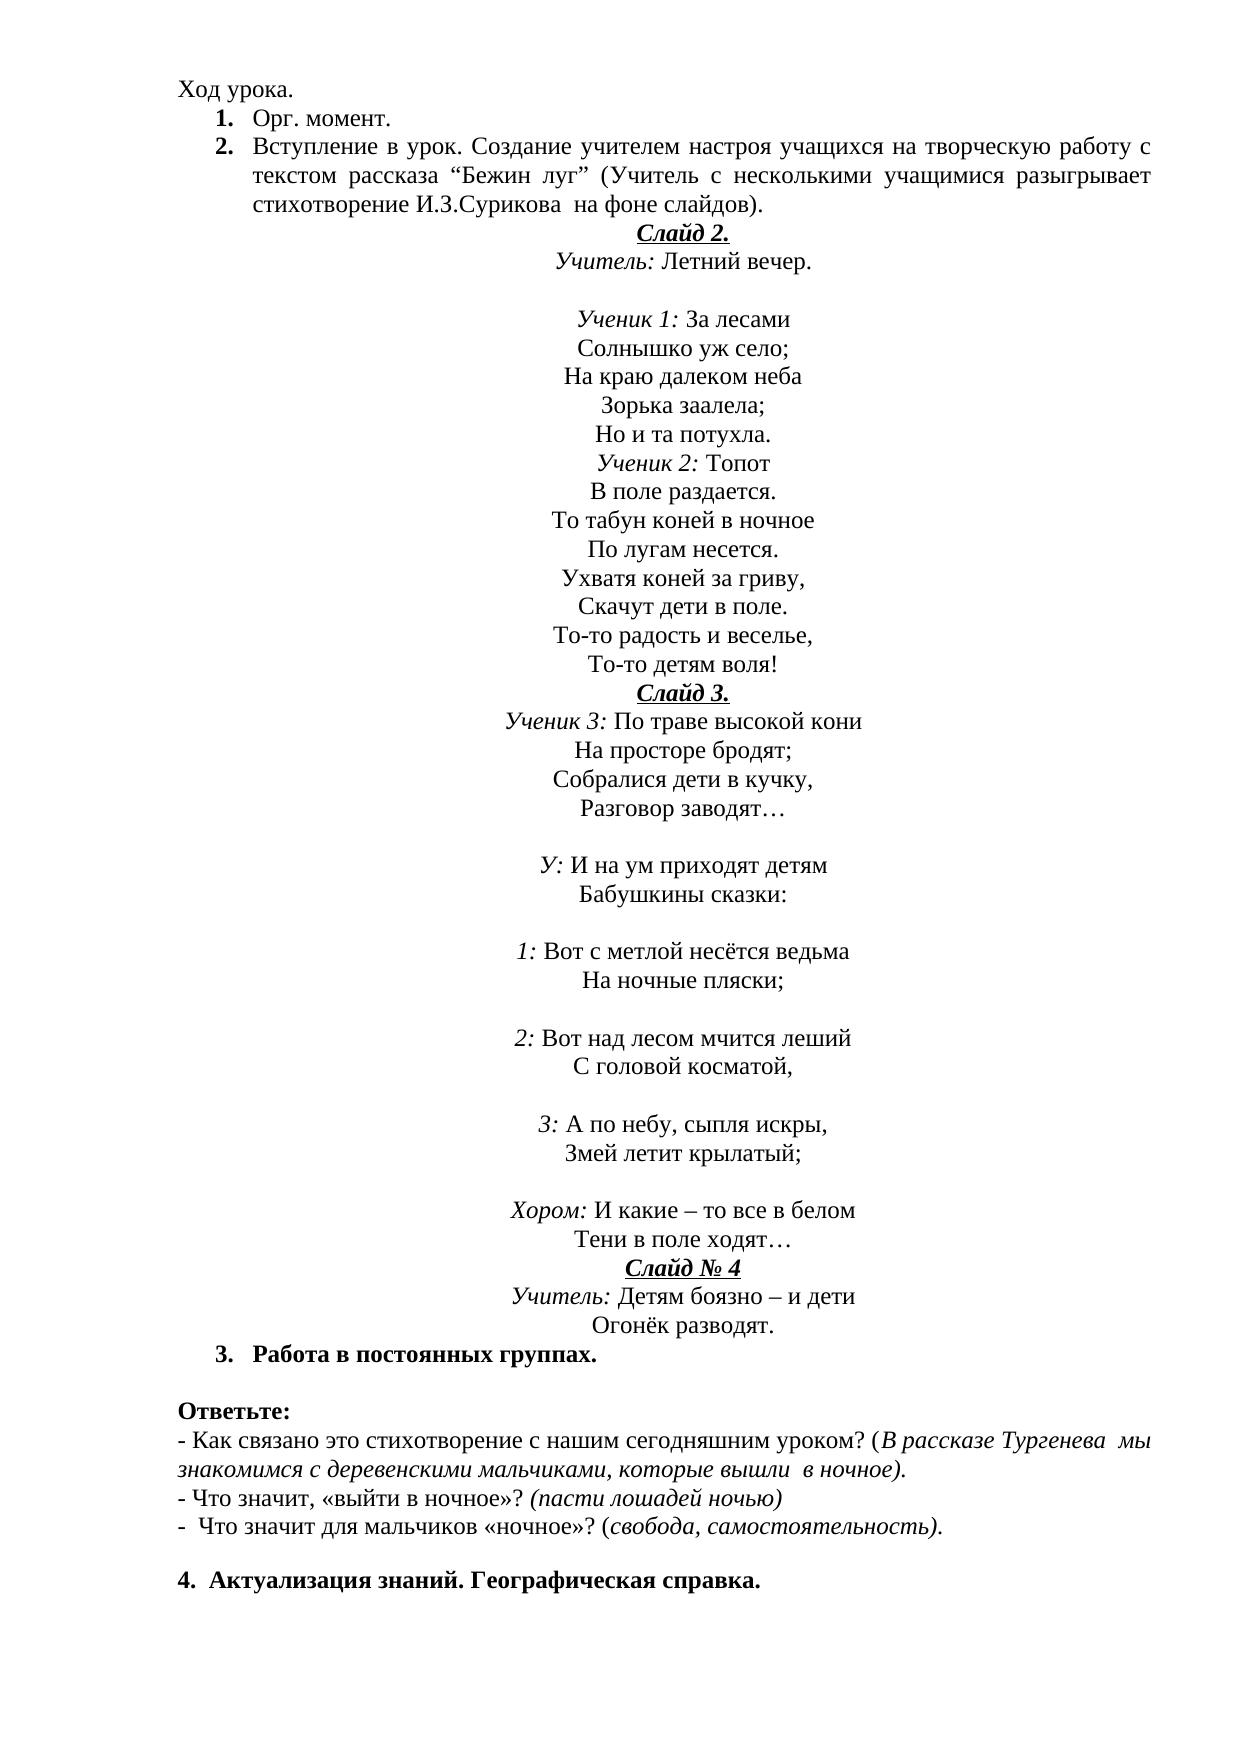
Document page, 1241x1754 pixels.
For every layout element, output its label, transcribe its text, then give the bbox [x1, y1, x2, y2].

text Ученик 2: Топот [214, 448, 1152, 476]
text То-то детям воля! [214, 649, 1152, 678]
text То табун коней в ночное [214, 505, 1152, 534]
text Бабушкины сказки: [214, 879, 1152, 908]
list Вступление в урок. Создание учителем настроя учащихся на творческую работу с текстом рассказа “Бежин луг” (Учитель с несколькими учащимися разыгрывает стихотворение И.З.Сурикова на фоне слайдов). [215, 131, 1152, 218]
text 3: А по небу, сыпля искры, [214, 1109, 1152, 1138]
text На ночные пляски; [214, 965, 1152, 994]
text - Что значит, «выйти в ночное»? (пасти лошадей ночью) [177, 1483, 1152, 1511]
text Слайд 2. [214, 218, 1152, 246]
text 4. Актуализация знаний. Географическая справка. [177, 1565, 1152, 1594]
text На просторе бродят; [214, 735, 1152, 764]
text Ученик 3: По траве высокой кони [214, 706, 1152, 735]
list Орг. момент. [215, 103, 1152, 131]
text 1: Вот с метлой несётся ведьма [214, 936, 1152, 965]
text Собралися дети в кучку, [214, 764, 1152, 793]
text Огонёк разводят. [214, 1310, 1152, 1339]
text Скачут дети в поле. [214, 591, 1152, 620]
text Змей летит крылатый; [214, 1138, 1152, 1166]
text На краю далеком неба [214, 361, 1152, 390]
text Зорька заалела; [214, 390, 1152, 419]
text То-то радость и веселье, [214, 620, 1152, 649]
text Хором: И какие – то все в белом [214, 1195, 1152, 1224]
text Ответьте: [177, 1396, 1152, 1425]
text Слайд 3. [214, 678, 1152, 706]
text 2: Вот над лесом мчится леший [214, 1023, 1152, 1051]
text - Что значит для мальчиков «ночное»? (свобода, самостоятельность). [177, 1511, 1152, 1540]
text Разговор заводят… [214, 793, 1152, 821]
text У: И на ум приходят детям [214, 850, 1152, 879]
text Ухватя коней за гриву, [214, 563, 1152, 591]
list Работа в постоянных группах. [215, 1339, 1152, 1368]
text С головой косматой, [214, 1051, 1152, 1080]
text Тени в поле ходят… [214, 1224, 1152, 1253]
text Ход урока. [177, 74, 1152, 103]
text - Как связано это стихотворение с нашим сегодняшним уроком? (В рассказе Тургенева мы знакомимся с деревенскими мальчиками, которые вышли в ночное). [177, 1425, 1152, 1483]
text Ученик 1: За лесами [214, 304, 1152, 333]
text Учитель: Летний вечер. [214, 246, 1152, 275]
text Учитель: Детям боязно – и дети [214, 1281, 1152, 1310]
text Слайд № 4 [214, 1253, 1152, 1281]
text Солнышко уж село; [214, 333, 1152, 361]
text Но и та потухла. [214, 419, 1152, 448]
text В поле раздается. [214, 476, 1152, 505]
text По лугам несется. [214, 534, 1152, 563]
